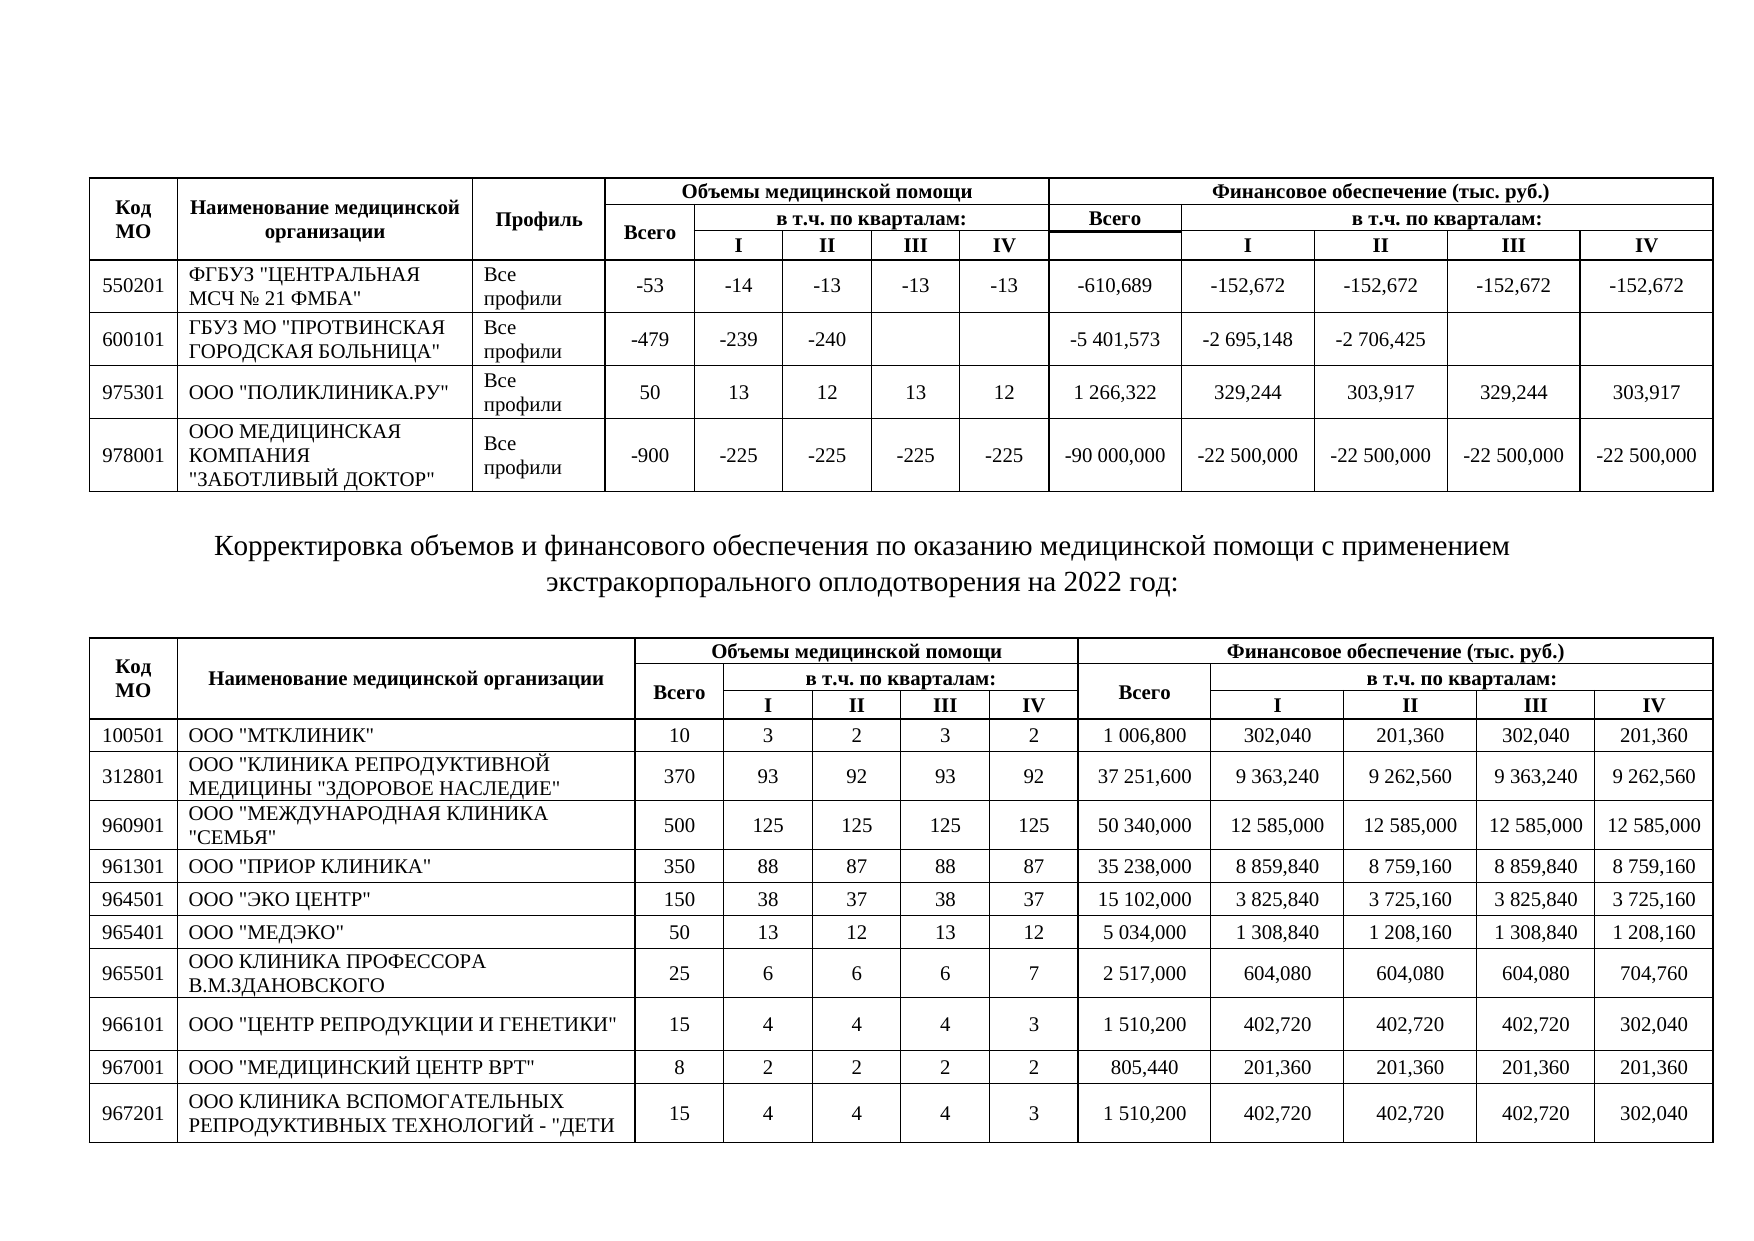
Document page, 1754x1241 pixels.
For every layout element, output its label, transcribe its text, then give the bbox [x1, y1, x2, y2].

table_cell 92 [813, 752, 900, 800]
table_cell 12 585,000 [1477, 801, 1594, 849]
table_cell -22 500,000 [1448, 419, 1579, 491]
table_cell [1050, 233, 1181, 258]
table_cell 4 [901, 998, 989, 1050]
table_cell -239 [695, 313, 782, 365]
table_cell 5 034,000 [1079, 916, 1210, 947]
table_cell III [1477, 691, 1594, 718]
table_cell ООО "ЦЕНТР РЕПРОДУКЦИИ И ГЕНЕТИКИ" [178, 998, 634, 1050]
table_cell -225 [960, 419, 1048, 491]
table_cell 402,720 [1344, 1084, 1476, 1142]
table_cell 201,360 [1211, 1051, 1343, 1083]
table_cell II [783, 231, 871, 258]
table_cell 402,720 [1344, 998, 1476, 1050]
table_cell 10 [636, 720, 723, 751]
table_cell 1 208,160 [1595, 916, 1712, 947]
table_cell 3 [724, 720, 812, 751]
table_cell 12 585,000 [1595, 801, 1712, 849]
table_cell 13 [724, 916, 812, 947]
table_cell -152,672 [1315, 261, 1447, 312]
table_cell II [1344, 691, 1476, 718]
table_cell 88 [901, 850, 989, 882]
table_cell -5 401,573 [1050, 313, 1181, 365]
table_cell 600101 [90, 313, 177, 365]
table_cell Все профили [473, 313, 604, 365]
table_cell -2 695,148 [1182, 313, 1314, 365]
table_cell -240 [783, 313, 871, 365]
table_cell 12 585,000 [1344, 801, 1476, 849]
table_cell 604,080 [1344, 949, 1476, 997]
table_cell 201,360 [1477, 1051, 1594, 1083]
table_cell 4 [901, 1084, 989, 1142]
table_cell ООО "ЭКО ЦЕНТР" [178, 883, 634, 915]
table_cell 3 825,840 [1211, 883, 1343, 915]
table_cell 312801 [90, 752, 177, 800]
table_cell II [1315, 231, 1447, 258]
table_cell I [1182, 231, 1314, 258]
table_cell -225 [783, 419, 871, 491]
table_cell -479 [606, 313, 694, 365]
table_cell 201,360 [1344, 1051, 1476, 1083]
table_cell 87 [990, 850, 1077, 882]
table_cell 50 [636, 916, 723, 947]
table_cell -152,672 [1581, 261, 1712, 312]
table_cell 125 [724, 801, 812, 849]
table_cell -2 706,425 [1315, 313, 1447, 365]
table_cell в т.ч. по кварталам: [1182, 205, 1712, 230]
table_cell в т.ч. по кварталам: [724, 664, 1077, 690]
table_cell 302,040 [1595, 1084, 1712, 1142]
table_cell 960901 [90, 801, 177, 849]
table_cell IV [1595, 691, 1712, 718]
table_cell 100501 [90, 720, 177, 751]
table_cell 302,040 [1211, 720, 1343, 751]
table_cell 93 [901, 752, 989, 800]
table_cell 4 [813, 1084, 900, 1142]
table_cell 329,244 [1182, 366, 1314, 418]
table_cell 1 510,200 [1079, 1084, 1210, 1142]
table_cell 965501 [90, 949, 177, 997]
table_cell 12 [813, 916, 900, 947]
table_cell 302,040 [1595, 998, 1712, 1050]
table_cell I [1211, 691, 1343, 718]
table_cell ООО "МЕЖДУНАРОДНАЯ КЛИНИКА "СЕМЬЯ" [178, 801, 634, 849]
table_header Код МО [90, 639, 177, 718]
table_cell 93 [724, 752, 812, 800]
table_cell 38 [724, 883, 812, 915]
table_cell 8 859,840 [1211, 850, 1343, 882]
table_cell 13 [901, 916, 989, 947]
table_cell -22 500,000 [1581, 419, 1712, 491]
table_cell 805,440 [1079, 1051, 1210, 1083]
table_cell -152,672 [1182, 261, 1314, 312]
table_cell Всего [636, 664, 723, 718]
table_cell ООО "МТКЛИНИК" [178, 720, 634, 751]
table_cell 2 517,000 [1079, 949, 1210, 997]
table_cell -13 [960, 261, 1048, 312]
table_cell 9 363,240 [1477, 752, 1594, 800]
table_cell -22 500,000 [1315, 419, 1447, 491]
table_cell III [872, 231, 959, 258]
table_cell 35 238,000 [1079, 850, 1210, 882]
table_cell 9 262,560 [1344, 752, 1476, 800]
table_cell 967201 [90, 1084, 177, 1142]
table_cell -13 [872, 261, 959, 312]
table_cell [1448, 313, 1579, 365]
table_cell -900 [606, 419, 694, 491]
table_cell -14 [695, 261, 782, 312]
table_cell -13 [783, 261, 871, 312]
table_cell Всего [1050, 205, 1181, 230]
table_cell в т.ч. по кварталам: [695, 205, 1048, 230]
table_cell 12 [960, 366, 1048, 418]
table_cell ООО "МЕДИЦИНСКИЙ ЦЕНТР ВРТ" [178, 1051, 634, 1083]
table_cell 975301 [90, 366, 177, 418]
table_cell ООО "ПРИОР КЛИНИКА" [178, 850, 634, 882]
table_cell 37 [813, 883, 900, 915]
table_cell IV [1581, 231, 1712, 258]
table_cell 38 [901, 883, 989, 915]
table_cell 125 [901, 801, 989, 849]
table_cell 13 [695, 366, 782, 418]
table_cell 3 [901, 720, 989, 751]
table_cell 6 [813, 949, 900, 997]
table_cell 4 [724, 1084, 812, 1142]
table_cell II [813, 691, 900, 718]
table_cell 303,917 [1581, 366, 1712, 418]
table_header Наименование медицинской организации [178, 179, 472, 258]
table_cell III [901, 691, 989, 718]
table_cell 402,720 [1477, 998, 1594, 1050]
table_cell 37 251,600 [1079, 752, 1210, 800]
table_cell 125 [990, 801, 1077, 849]
table_cell 967001 [90, 1051, 177, 1083]
table_cell 1 006,800 [1079, 720, 1210, 751]
table_cell 2 [990, 1051, 1077, 1083]
table_cell 9 262,560 [1595, 752, 1712, 800]
table_cell 6 [724, 949, 812, 997]
table_cell 201,360 [1344, 720, 1476, 751]
table_cell 1 266,322 [1050, 366, 1181, 418]
table_cell 2 [813, 720, 900, 751]
table_cell 150 [636, 883, 723, 915]
table_cell [960, 313, 1048, 365]
table_cell I [695, 231, 782, 258]
table_cell 50 [606, 366, 694, 418]
table_cell 302,040 [1477, 720, 1594, 751]
table_header Наименование медицинской организации [178, 639, 634, 718]
table_header Профиль [473, 179, 604, 258]
table_cell в т.ч. по кварталам: [1211, 664, 1712, 690]
table_cell 6 [901, 949, 989, 997]
table_cell 1 510,200 [1079, 998, 1210, 1050]
table_cell 2 [813, 1051, 900, 1083]
table_cell 2 [724, 1051, 812, 1083]
table_cell 8 759,160 [1344, 850, 1476, 882]
table_cell 201,360 [1595, 720, 1712, 751]
table_cell 500 [636, 801, 723, 849]
table_cell 125 [813, 801, 900, 849]
table_cell 50 340,000 [1079, 801, 1210, 849]
table_cell 3 [990, 1084, 1077, 1142]
table_cell 604,080 [1211, 949, 1343, 997]
table_cell 350 [636, 850, 723, 882]
table_cell 37 [990, 883, 1077, 915]
table_cell 2 [901, 1051, 989, 1083]
table_cell 1 308,840 [1211, 916, 1343, 947]
table_cell 1 308,840 [1477, 916, 1594, 947]
table_header Код МО [90, 179, 177, 258]
table_cell ООО КЛИНИКА ВСПОМОГАТЕЛЬНЫХ РЕПРОДУКТИВНЫХ ТЕХНОЛОГИЙ - "ДЕТИ ИЗ ПРОБИРКИ" [178, 1084, 634, 1142]
table_cell -225 [872, 419, 959, 491]
table_cell -90 000,000 [1050, 419, 1181, 491]
table_cell 402,720 [1211, 1084, 1343, 1142]
table_cell 15 [636, 1084, 723, 1142]
table_cell 8 859,840 [1477, 850, 1594, 882]
table_cell Все профили [473, 261, 604, 312]
table_cell 303,917 [1315, 366, 1447, 418]
table_cell 550201 [90, 261, 177, 312]
table_cell 978001 [90, 419, 177, 491]
table_cell 201,360 [1595, 1051, 1712, 1083]
table_cell 4 [724, 998, 812, 1050]
table_cell 966101 [90, 998, 177, 1050]
table_cell IV [990, 691, 1077, 718]
table_cell 87 [813, 850, 900, 882]
table_cell III [1448, 231, 1579, 258]
table_cell 7 [990, 949, 1077, 997]
table_cell IV [960, 231, 1048, 258]
table_cell 3 725,160 [1595, 883, 1712, 915]
table_cell 12 [783, 366, 871, 418]
table_cell [1581, 313, 1712, 365]
table_cell Всего [1079, 664, 1210, 718]
table_cell 88 [724, 850, 812, 882]
table_cell 329,244 [1448, 366, 1579, 418]
table_cell ООО "МЕДЭКО" [178, 916, 634, 947]
table_cell ООО "ПОЛИКЛИНИКА.РУ" [178, 366, 472, 418]
table_cell 12 585,000 [1211, 801, 1343, 849]
table_cell 402,720 [1211, 998, 1343, 1050]
table_cell ООО КЛИНИКА ПРОФЕССОРА В.М.ЗДАНОВСКОГО [178, 949, 634, 997]
table_cell 604,080 [1477, 949, 1594, 997]
table_cell Всего [606, 205, 694, 258]
table_cell 4 [813, 998, 900, 1050]
table_header Финансовое обеспечение (тыс. руб.) [1050, 179, 1712, 204]
table_cell 3 725,160 [1344, 883, 1476, 915]
table_cell -610,689 [1050, 261, 1181, 312]
table_cell I [724, 691, 812, 718]
table_cell -225 [695, 419, 782, 491]
table_cell -152,672 [1448, 261, 1579, 312]
table_cell [872, 313, 959, 365]
table_cell ФГБУЗ "ЦЕНТРАЛЬНАЯ МСЧ № 21 ФМБА" [178, 261, 472, 312]
table_cell Все профили [473, 419, 604, 491]
table_cell 1 208,160 [1344, 916, 1476, 947]
table_cell 12 [990, 916, 1077, 947]
table_header Объемы медицинской помощи [606, 179, 1048, 204]
table_cell -53 [606, 261, 694, 312]
table_header Финансовое обеспечение (тыс. руб.) [1079, 639, 1712, 663]
table_cell 9 363,240 [1211, 752, 1343, 800]
table_cell 704,760 [1595, 949, 1712, 997]
table_cell 8 [636, 1051, 723, 1083]
table_cell Все профили [473, 366, 604, 418]
table_cell 3 825,840 [1477, 883, 1594, 915]
table_cell 13 [872, 366, 959, 418]
table_cell 402,720 [1477, 1084, 1594, 1142]
table_cell 961301 [90, 850, 177, 882]
table_cell 965401 [90, 916, 177, 947]
table_cell 3 [990, 998, 1077, 1050]
table_cell 370 [636, 752, 723, 800]
table_cell ООО "КЛИНИКА РЕПРОДУКТИВНОЙ МЕДИЦИНЫ "ЗДОРОВОЕ НАСЛЕДИЕ" [178, 752, 634, 800]
table_cell 92 [990, 752, 1077, 800]
table_cell 8 759,160 [1595, 850, 1712, 882]
table_cell 15 [636, 998, 723, 1050]
table_cell 25 [636, 949, 723, 997]
table_cell -22 500,000 [1182, 419, 1314, 491]
table_cell 2 [990, 720, 1077, 751]
table_cell ООО МЕДИЦИНСКАЯ КОМПАНИЯ "ЗАБОТЛИВЫЙ ДОКТОР" [178, 419, 472, 491]
table_header Объемы медицинской помощи [636, 639, 1077, 663]
table_cell ГБУЗ МО "ПРОТВИНСКАЯ ГОРОДСКАЯ БОЛЬНИЦА" [178, 313, 472, 365]
text Корректировка объемов и финансового обеспечения по оказанию медицинской помощи с применением экстракорпорального оплодотворения на 2022 год: [89, 528, 1636, 598]
table_cell 15 102,000 [1079, 883, 1210, 915]
table_cell 964501 [90, 883, 177, 915]
